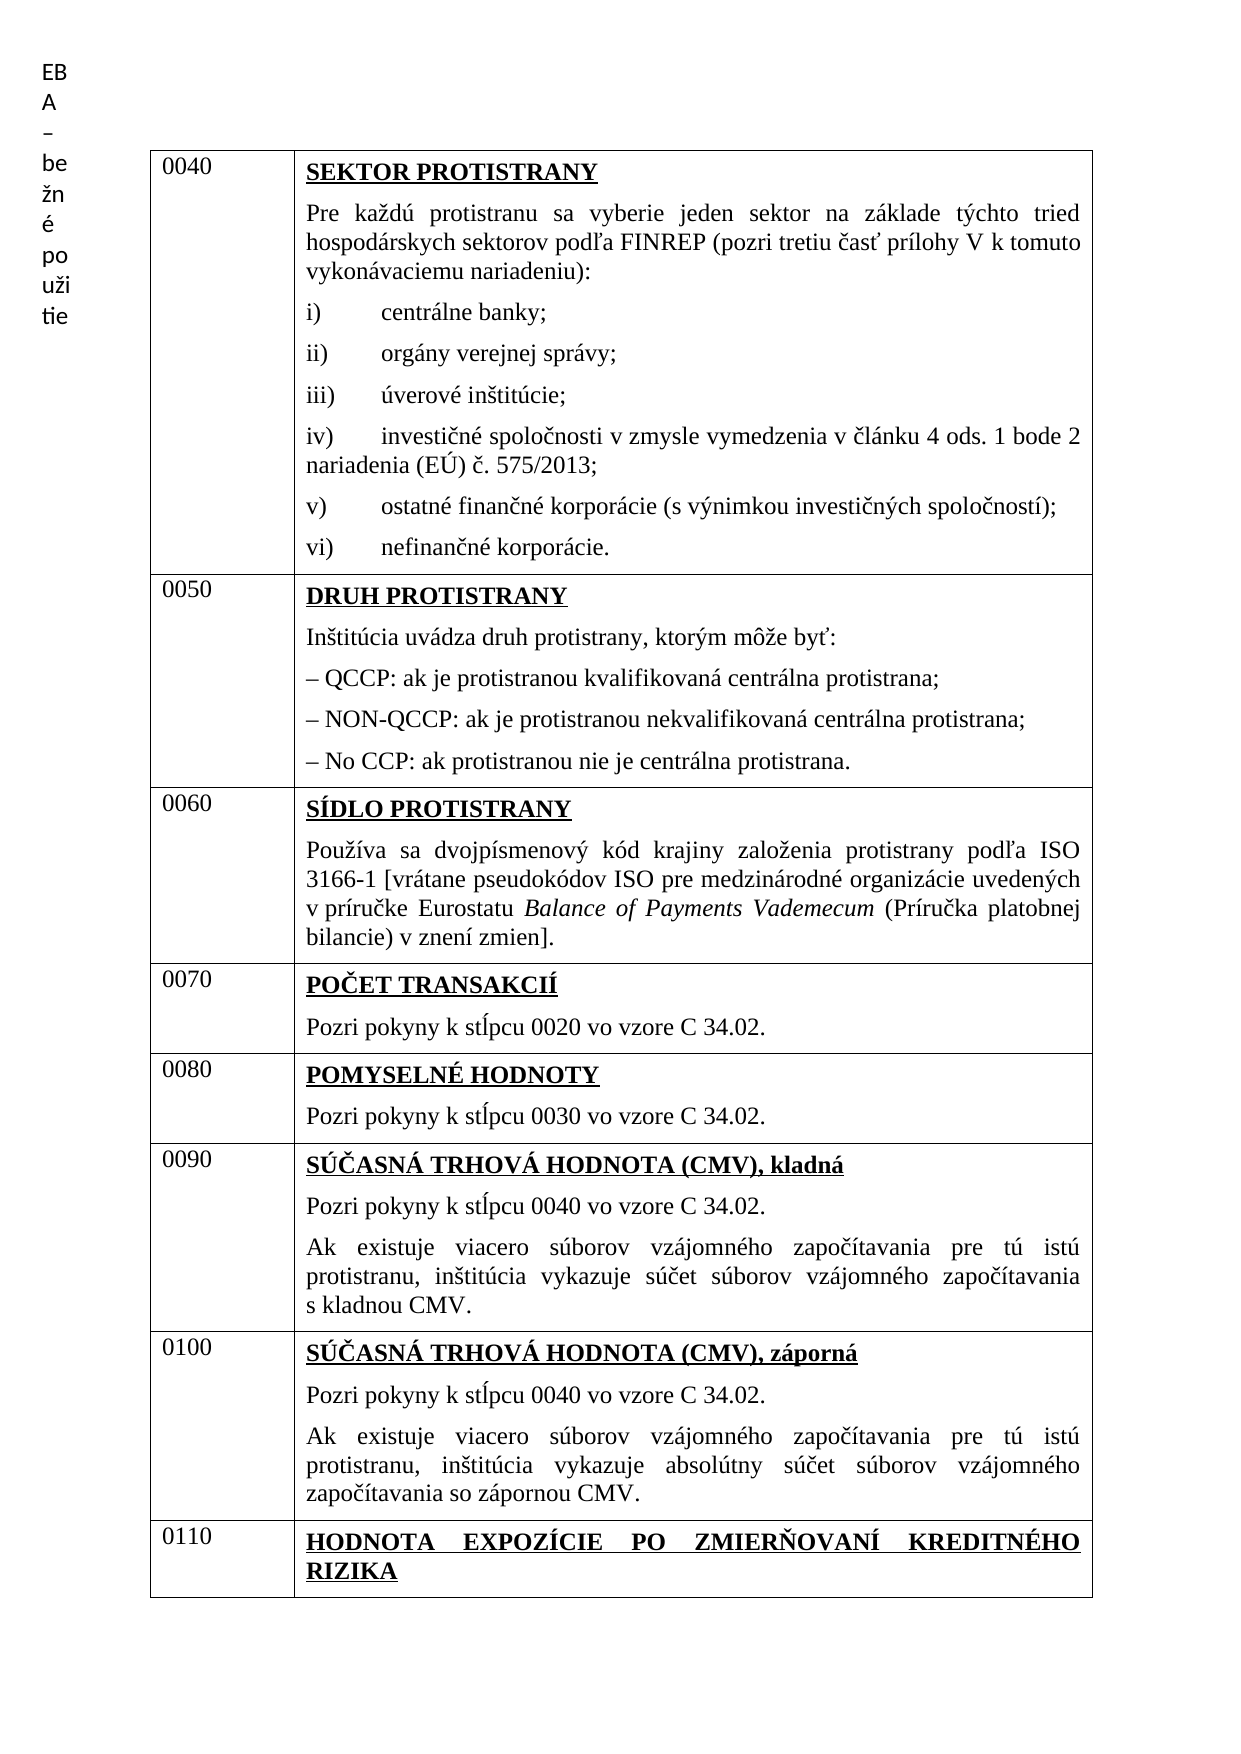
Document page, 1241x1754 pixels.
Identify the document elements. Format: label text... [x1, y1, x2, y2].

table_cell 0100 [151, 1332, 294, 1520]
table_cell 0060 [151, 788, 294, 963]
table_cell DRUH PROTISTRANY Inštitúcia uvádza druh protistrany, ktorým môže byť: – QCCP: ak je protistranou kvalifikovaná centrálna protistrana; – NON-QCCP: ak je protistranou nekvalifikovaná centrálna protistrana; – No CCP: ak protistranou nie je centrálna protistrana. [295, 575, 1092, 787]
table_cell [295, 1521, 1092, 1597]
table_cell SÚČASNÁ TRHOVÁ HODNOTA (CMV), kladná Pozri pokyny k stĺpcu 0040 vo vzore C 34.02. Ak existuje viacero súborov vzájomného započítavania pre tú istú protistranu, inštitúcia vykazuje súčet súborov vzájomného započítavania s kladnou CMV. [295, 1144, 1092, 1331]
table_cell 0090 [151, 1144, 294, 1331]
table_cell 0050 [151, 575, 294, 787]
table_cell SÍDLO PROTISTRANY Používa sa dvojpísmenový kód krajiny založenia protistrany podľa ISO 3166-1 [vrátane pseudokódov ISO pre medzinárodné organizácie uvedených v príručke Eurostatu Balance of Payments Vademecum (Príručka platobnej bilancie) v znení zmien]. [295, 788, 1092, 963]
table_cell POMYSELNÉ HODNOTY Pozri pokyny k stĺpcu 0030 vo vzore C 34.02. [295, 1054, 1092, 1143]
table_cell SÚČASNÁ TRHOVÁ HODNOTA (CMV), záporná Pozri pokyny k stĺpcu 0040 vo vzore C 34.02. Ak existuje viacero súborov vzájomného započítavania pre tú istú protistranu, inštitúcia vykazuje absolútny súčet súborov vzájomného započítavania so zápornou CMV. [295, 1332, 1092, 1520]
table_cell 0070 [151, 964, 294, 1053]
table_cell SEKTOR PROTISTRANY Pre každú protistranu sa vyberie jeden sektor na základe týchto tried hospodárskych sektorov podľa FINREP (pozri tretiu časť prílohy V k tomuto vykonávaciemu nariadeniu): i) centrálne banky; ii) orgány verejnej správy; iii) úverové inštitúcie; iv) investičné spoločnosti v zmysle vymedzenia v článku 4 ods. 1 bode 2 nariadenia (EÚ) č. 575/2013; v) ostatné finančné korporácie (s výnimkou investičných spoločností); vi) nefinančné korporácie. [295, 151, 1092, 573]
table_cell POČET TRANSAKCIÍ Pozri pokyny k stĺpcu 0020 vo vzore C 34.02. [295, 964, 1092, 1053]
table_cell 0080 [151, 1054, 294, 1143]
table_cell 0040 [151, 151, 294, 573]
table_cell 0110 [151, 1521, 294, 1597]
